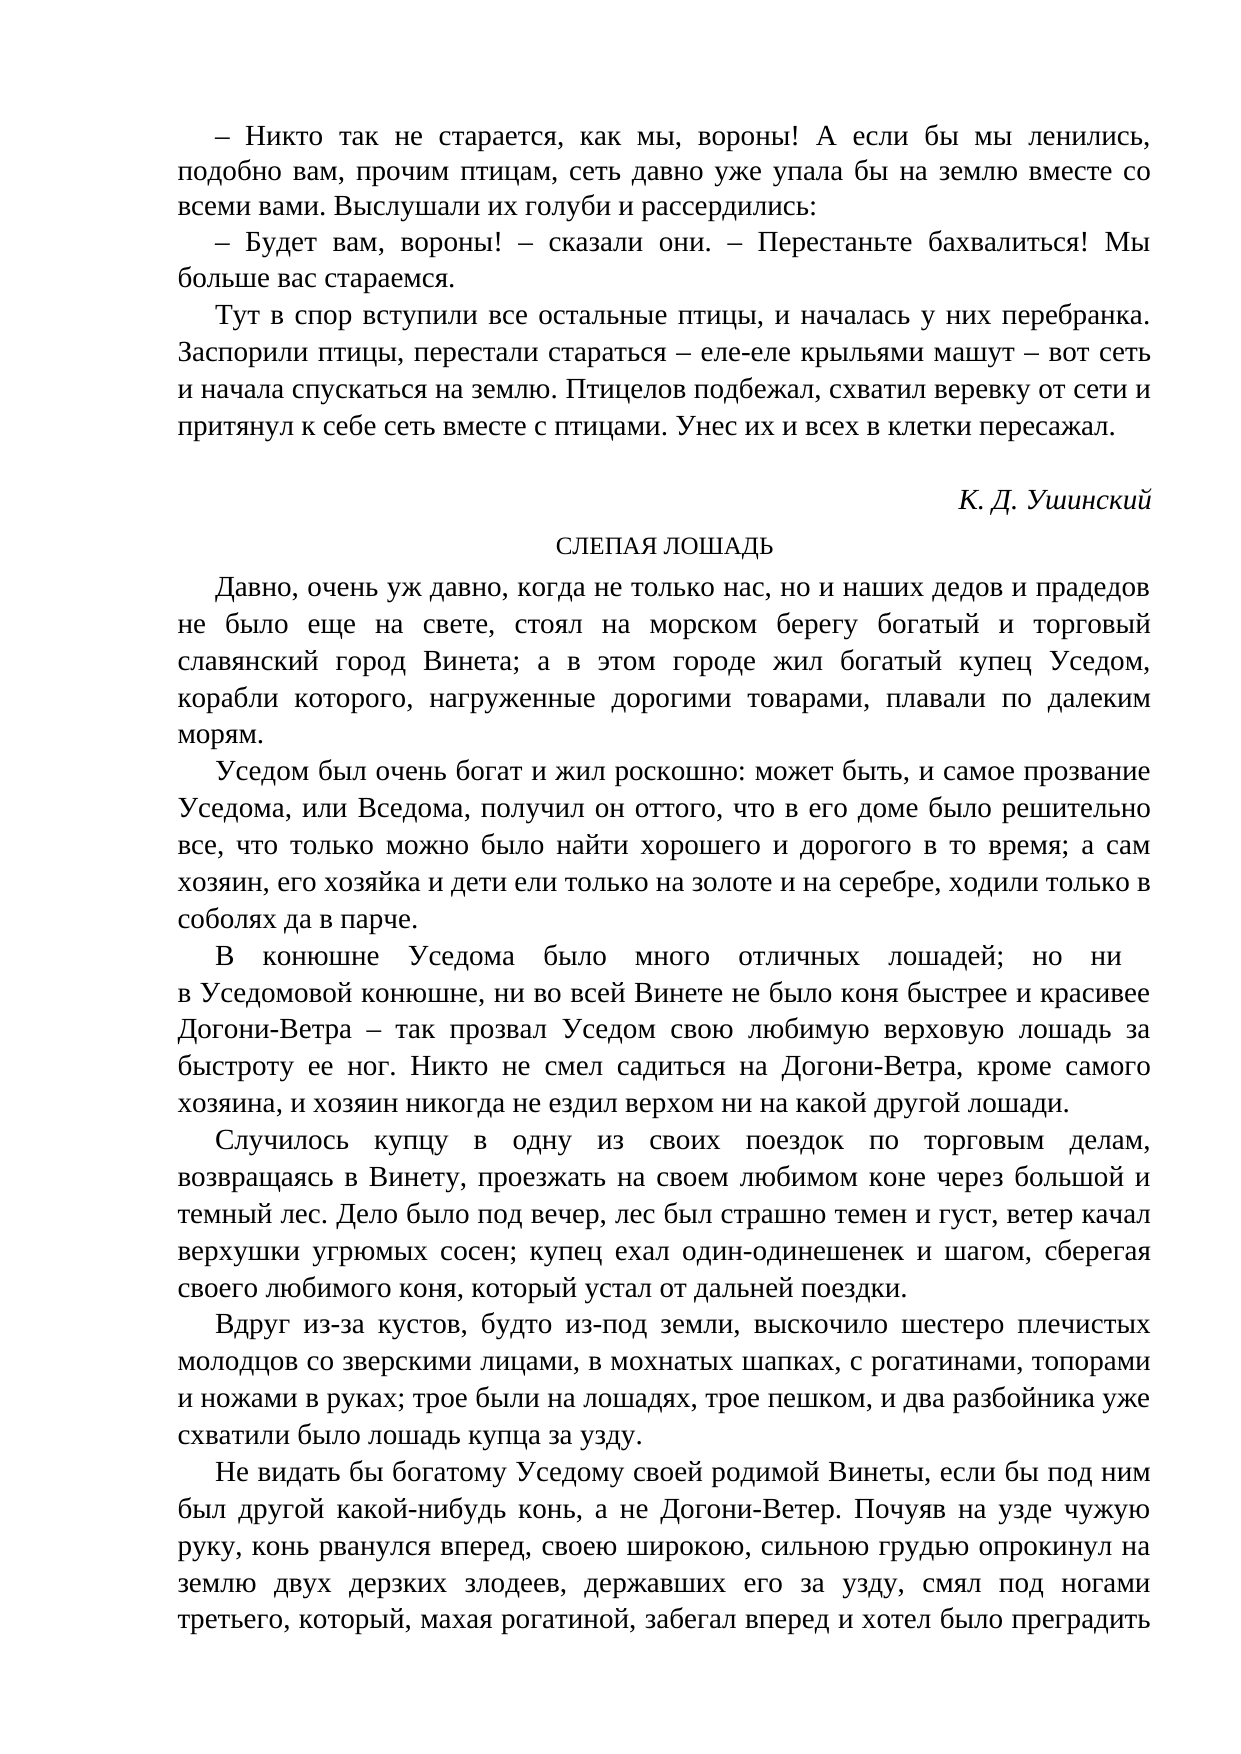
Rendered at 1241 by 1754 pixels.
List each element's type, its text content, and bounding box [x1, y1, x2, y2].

text – Будет вам, вороны! – сказали они. – Перестаньте бахвалиться! Мы больше вас стараемся. [177, 224, 1152, 294]
text Вдруг из-за кустов, будто из-под земли, выскочило шестеро плечистых молодцов со зверскими лицами, в мохнатых шапках, с рогатинами, топорами и ножами в руках; трое были на лошадях, трое пешком, и два разбойника уже схватили было лошадь купца за узду. [177, 1307, 1152, 1451]
text Тут в спор вступили все остальные птицы, и началась у них перебранка. Заспорили птицы, перестали стараться – еле-еле крыльями машут – вот сеть и начала спускаться на землю. Птицелов подбежал, схватил веревку от сети и притянул к себе сеть вместе с птицами. Унес их и всех в клетки пересажал. [177, 297, 1152, 442]
text Уседом был очень богат и жил роскошно: может быть, и самое прозвание Уседома, или Вседома, получил он оттого, что в его доме было решительно все, что только можно было найти хорошего и дорогого в то время; а сам хозяин, его хозяйка и дети ели только на золоте и на серебре, ходили только в соболях да в парче. [177, 753, 1152, 934]
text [177, 1454, 1152, 1635]
text Случилось купцу в одну из своих поездок по торговым делам, возвращаясь в Винету, проезжать на своем любимом коне через большой и темный лес. Дело было под вечер, лес был страшно темен и густ, ветер качал верхушки угрюмых сосен; купец ехал один-одинешенек и шагом, сберегая своего любимого коня, который устал от дальней поездки. [177, 1122, 1152, 1303]
text – Никто так не старается, как мы, вороны! А если бы мы ленились, подобно вам, прочим птицам, сеть давно уже упала бы на землю вместе со всеми вами. Выслушали их голуби и рассердились: [177, 118, 1152, 222]
text В конюшне Уседома было много отличных лошадей; но ни в Уседомовой конюшне, ни во всей Винете не было коня быстрее и красивее Догони-Ветра – так прозвал Уседом свою любимую верховую лошадь за быстроту ее ног. Никто не смел садиться на Догони-Ветра, кроме самого хозяина, и хозяин никогда не ездил верхом ни на какой другой лошади. [177, 938, 1152, 1119]
text Слепая лошадь [177, 531, 1152, 560]
text Давно, очень уж давно, когда не только нас, но и наших дедов и прадедов не было еще на свете, стоял на морском берегу богатый и торговый славянский город Винета; а в этом городе жил богатый купец Уседом, корабли которого, нагруженные дорогими товарами, плавали по далеким морям. [177, 569, 1152, 750]
text К. Д. ушинский [177, 482, 1152, 515]
